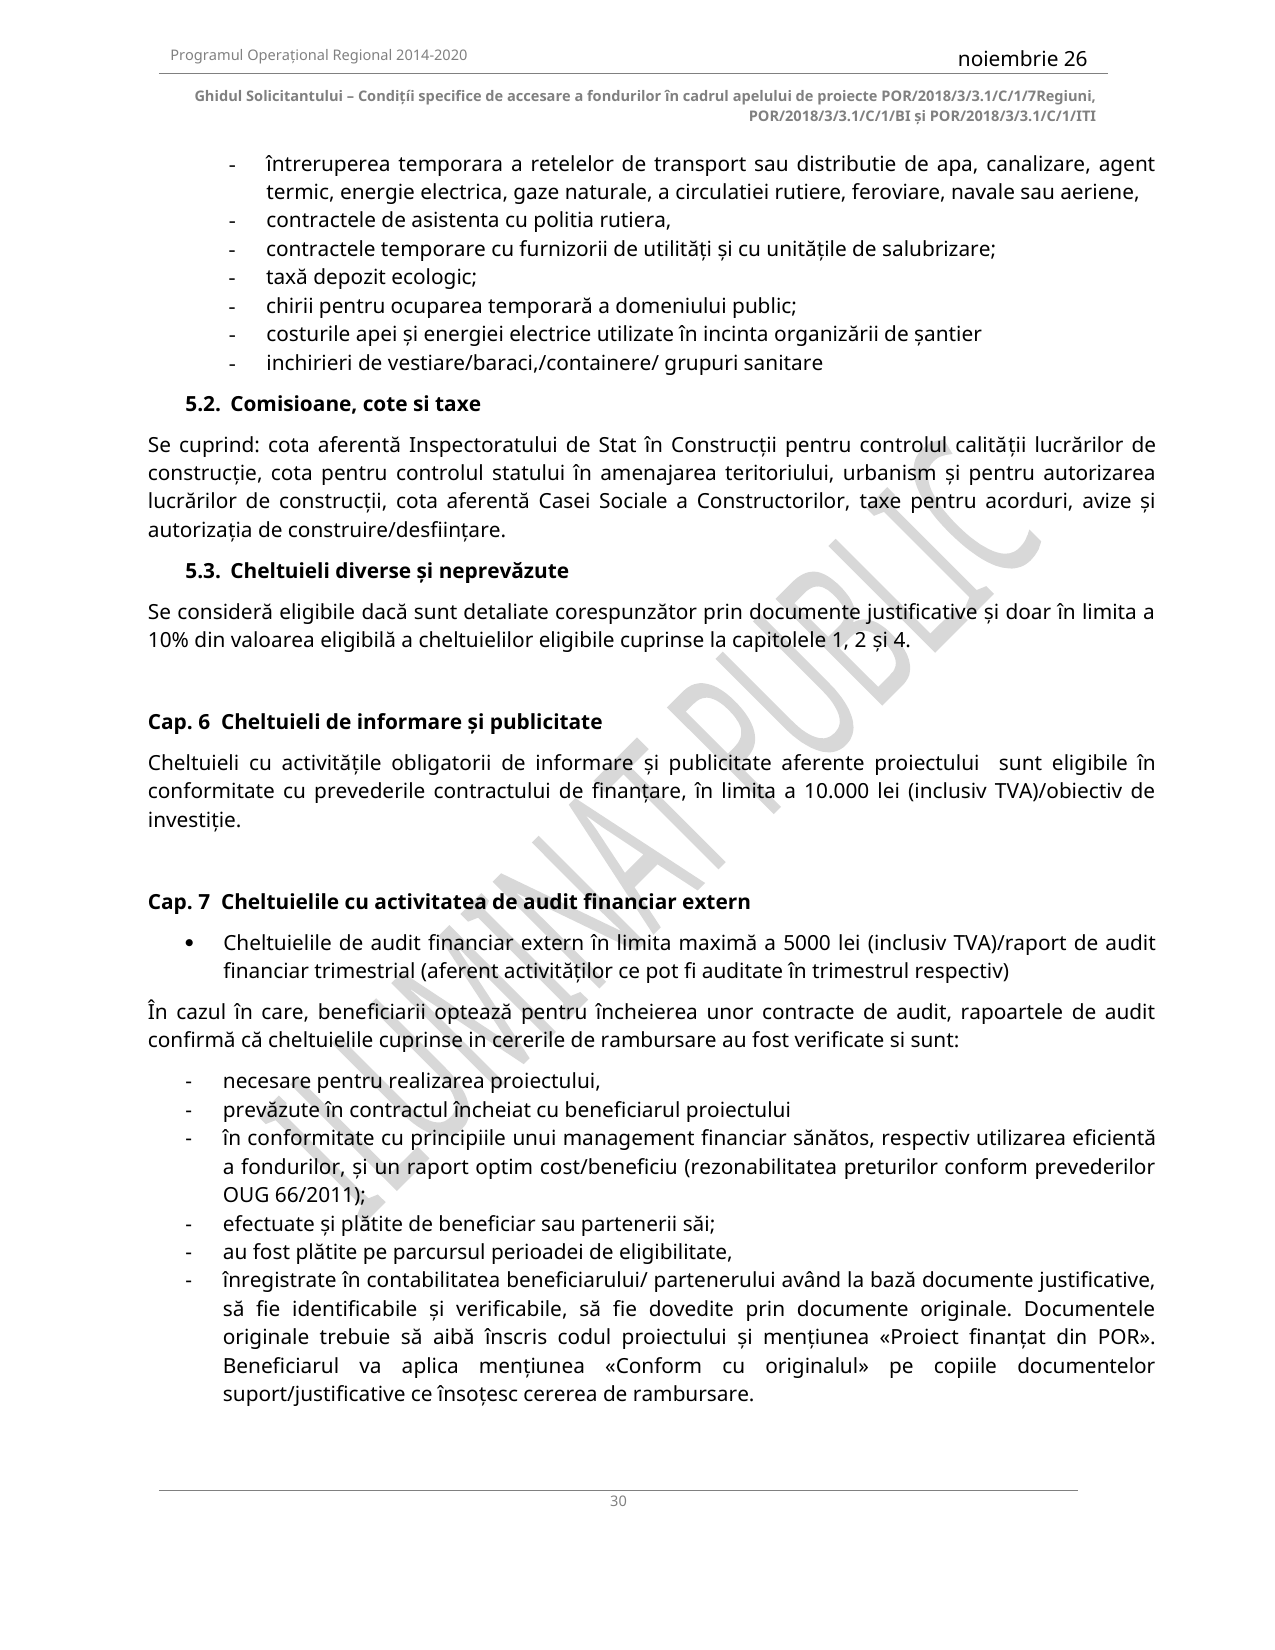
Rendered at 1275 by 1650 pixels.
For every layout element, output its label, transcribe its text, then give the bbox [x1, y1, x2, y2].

text Cap. 6 Cheltuieli de informare și publicitate [148, 707, 1157, 736]
list chirii pentru ocuparea temporară a domeniului public; [228, 291, 1157, 319]
list Cheltuieli diverse şi neprevăzute [185, 556, 1157, 584]
text În cazul în care, beneficiarii optează pentru încheierea unor contracte de audit, rapoartele de audit confirmă că cheltuielile cuprinse in cererile de rambursare au fost verificate si sunt: [148, 997, 1157, 1054]
list înregistrate în contabilitatea beneficiarului/ partenerului având la bază documente justificative, să fie identificabile şi verificabile, să fie dovedite prin documente originale. Documentele originale trebuie să aibă înscris codul proiectului şi menţiunea «Proiect finanţat din POR». Beneficiarul va aplica menţiunea «Conform cu originalul» pe copiile documentelor suport/justificative ce însoţesc cererea de rambursare. [185, 1266, 1157, 1408]
list în conformitate cu principiile unui management financiar sănătos, respectiv utilizarea eficientă a fondurilor, şi un raport optim cost/beneficiu (rezonabilitatea preturilor conform prevederilor OUG 66/2011); [185, 1123, 1157, 1209]
list costurile apei şi energiei electrice utilizate în incinta organizării de şantier [229, 319, 1157, 348]
list necesare pentru realizarea proiectului, [185, 1067, 1157, 1095]
list taxă depozit ecologic; [228, 262, 1157, 291]
list contractele temporare cu furnizorii de utilităţi şi cu unităţile de salubrizare; [228, 234, 1157, 262]
text Cheltuieli cu activitățile obligatorii de informare și publicitate aferente proiectului sunt eligibile în conformitate cu prevederile contractului de finanţare, în limita a 10.000 lei (inclusiv TVA)/obiectiv de investiţie. [148, 748, 1157, 833]
list inchirieri de vestiare/baraci,/containere/ grupuri sanitare [229, 348, 1157, 376]
list Comisioane, cote si taxe [185, 389, 1157, 417]
list au fost plătite pe parcursul perioadei de eligibilitate, [185, 1237, 1157, 1266]
list efectuate şi plătite de beneficiar sau partenerii săi; [185, 1209, 1157, 1237]
list întreruperea temporara a retelelor de transport sau distributie de apa, canalizare, agent termic, energie electrica, gaze naturale, a circulatiei rutiere, feroviare, navale sau aeriene, [229, 149, 1157, 206]
list prevăzute în contractul încheiat cu beneficiarul proiectului [185, 1095, 1157, 1123]
list contractele de asistenta cu politia rutiera, [229, 206, 1157, 234]
text Cap. 7 Cheltuielile cu activitatea de audit financiar extern [148, 887, 1157, 915]
list Cheltuielile de audit financiar extern în limita maximă a 5000 lei (inclusiv TVA)/raport de audit financiar trimestrial (aferent activităţilor ce pot fi auditate în trimestrul respectiv) [186, 928, 1157, 985]
text Se consideră eligibile dacă sunt detaliate corespunzător prin documente justificative şi doar în limita a 10% din valoarea eligibilă a cheltuielilor eligibile cuprinse la capitolele 1, 2 și 4. [148, 597, 1157, 654]
text Se cuprind: cota aferentă Inspectoratului de Stat în Construcţii pentru controlul calității lucrărilor de construcție, cota pentru controlul statului în amenajarea teritoriului, urbanism şi pentru autorizarea lucrărilor de construcţii, cota aferentă Casei Sociale a Constructorilor, taxe pentru acorduri, avize şi autorizaţia de construire/desfiinţare. [148, 430, 1157, 543]
